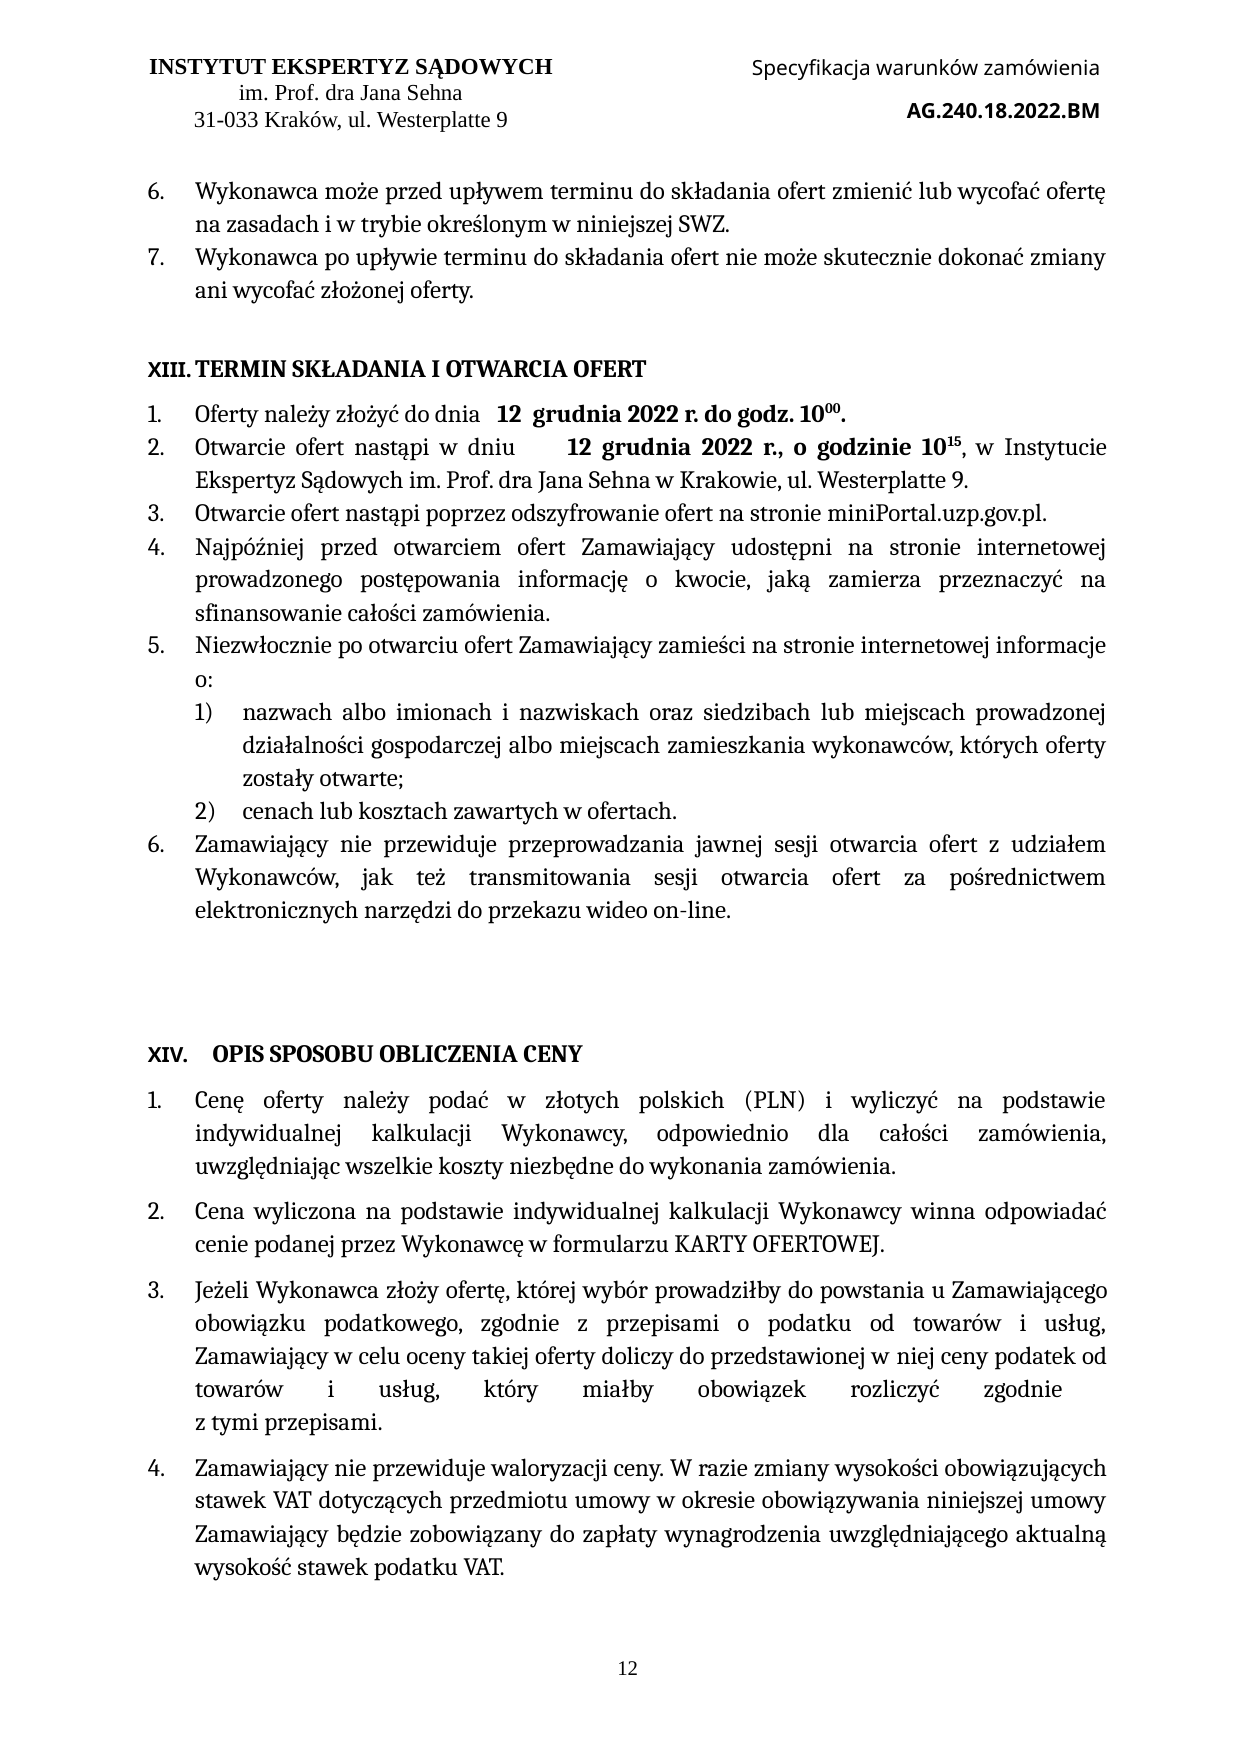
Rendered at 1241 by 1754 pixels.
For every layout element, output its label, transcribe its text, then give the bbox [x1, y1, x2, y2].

list Zamawiający nie przewiduje przeprowadzania jawnej sesji otwarcia ofert z udziałem Wykonawców, jak też transmitowania sesji otwarcia ofert za pośrednictwem elektronicznych narzędzi do przekazu wideo on-line. [148, 829, 1107, 924]
list Najpóźniej przed otwarciem ofert Zamawiający udostępni na stronie internetowej prowadzonego postępowania informację o kwocie, jaką zamierza przeznaczyć na sfinansowanie całości zamówienia. [148, 532, 1107, 627]
list cenach lub kosztach zawartych w ofertach. [195, 797, 1107, 825]
list Wykonawca może przed upływem terminu do składania ofert zmienić lub wycofać ofertę na zasadach i w trybie określonym w niniejszej SWZ. [148, 177, 1107, 239]
list Jeżeli Wykonawca złoży ofertę, której wybór prowadziłby do powstania u Zamawiającego obowiązku podatkowego, zgodnie z przepisami o podatku od towarów i usług, Zamawiający w celu oceny takiej oferty doliczy do przedstawionej w niej ceny podatek od towarów i usług, który miałby obowiązek rozliczyć zgodnie z tymi przepisami. [148, 1276, 1107, 1437]
list Wykonawca po upływie terminu do składania ofert nie może skutecznie dokonać zmiany ani wycofać złożonej oferty. [148, 243, 1107, 305]
list Otwarcie ofert nastąpi w dniu 12 grudnia 2022 r., o godzinie 1015, w Instytucie Ekspertyz Sądowych im. Prof. dra Jana Sehna w Krakowie, ul. Westerplatte 9. [148, 433, 1107, 495]
list Cena wyliczona na podstawie indywidualnej kalkulacji Wykonawcy winna odpowiadać cenie podanej przez Wykonawcę w formularzu KARTY OFERTOWEJ. [148, 1197, 1107, 1259]
list Cenę oferty należy podać w złotych polskich (PLN) i wyliczyć na podstawie indywidualnej kalkulacji Wykonawcy, odpowiednio dla całości zamówienia, uwzględniając wszelkie koszty niezbędne do wykonania zamówienia. [148, 1086, 1107, 1181]
list Oferty należy złożyć do dnia 12 grudnia 2022 r. do godz. 1000. [148, 400, 1107, 429]
list OPIS SPOSOBU OBLICZENIA CENY [148, 1040, 1107, 1069]
list Niezwłocznie po otwarciu ofert Zamawiający zamieści na stronie internetowej informacje o: [148, 631, 1107, 693]
list Otwarcie ofert nastąpi poprzez odszyfrowanie ofert na stronie miniPortal.uzp.gov.pl. [148, 499, 1107, 528]
list TERMIN SKŁADANIA I OTWARCIA OFERT [148, 355, 1107, 383]
list nazwach albo imionach i nazwiskach oraz siedzibach lub miejscach prowadzonej działalności gospodarczej albo miejscach zamieszkania wykonawców, których oferty zostały otwarte; [195, 697, 1107, 792]
list Zamawiający nie przewiduje waloryzacji ceny. W razie zmiany wysokości obowiązujących stawek VAT dotyczących przedmiotu umowy w okresie obowiązywania niniejszej umowy Zamawiający będzie zobowiązany do zapłaty wynagrodzenia uwzględniającego aktualną wysokość stawek podatku VAT. [148, 1453, 1107, 1581]
